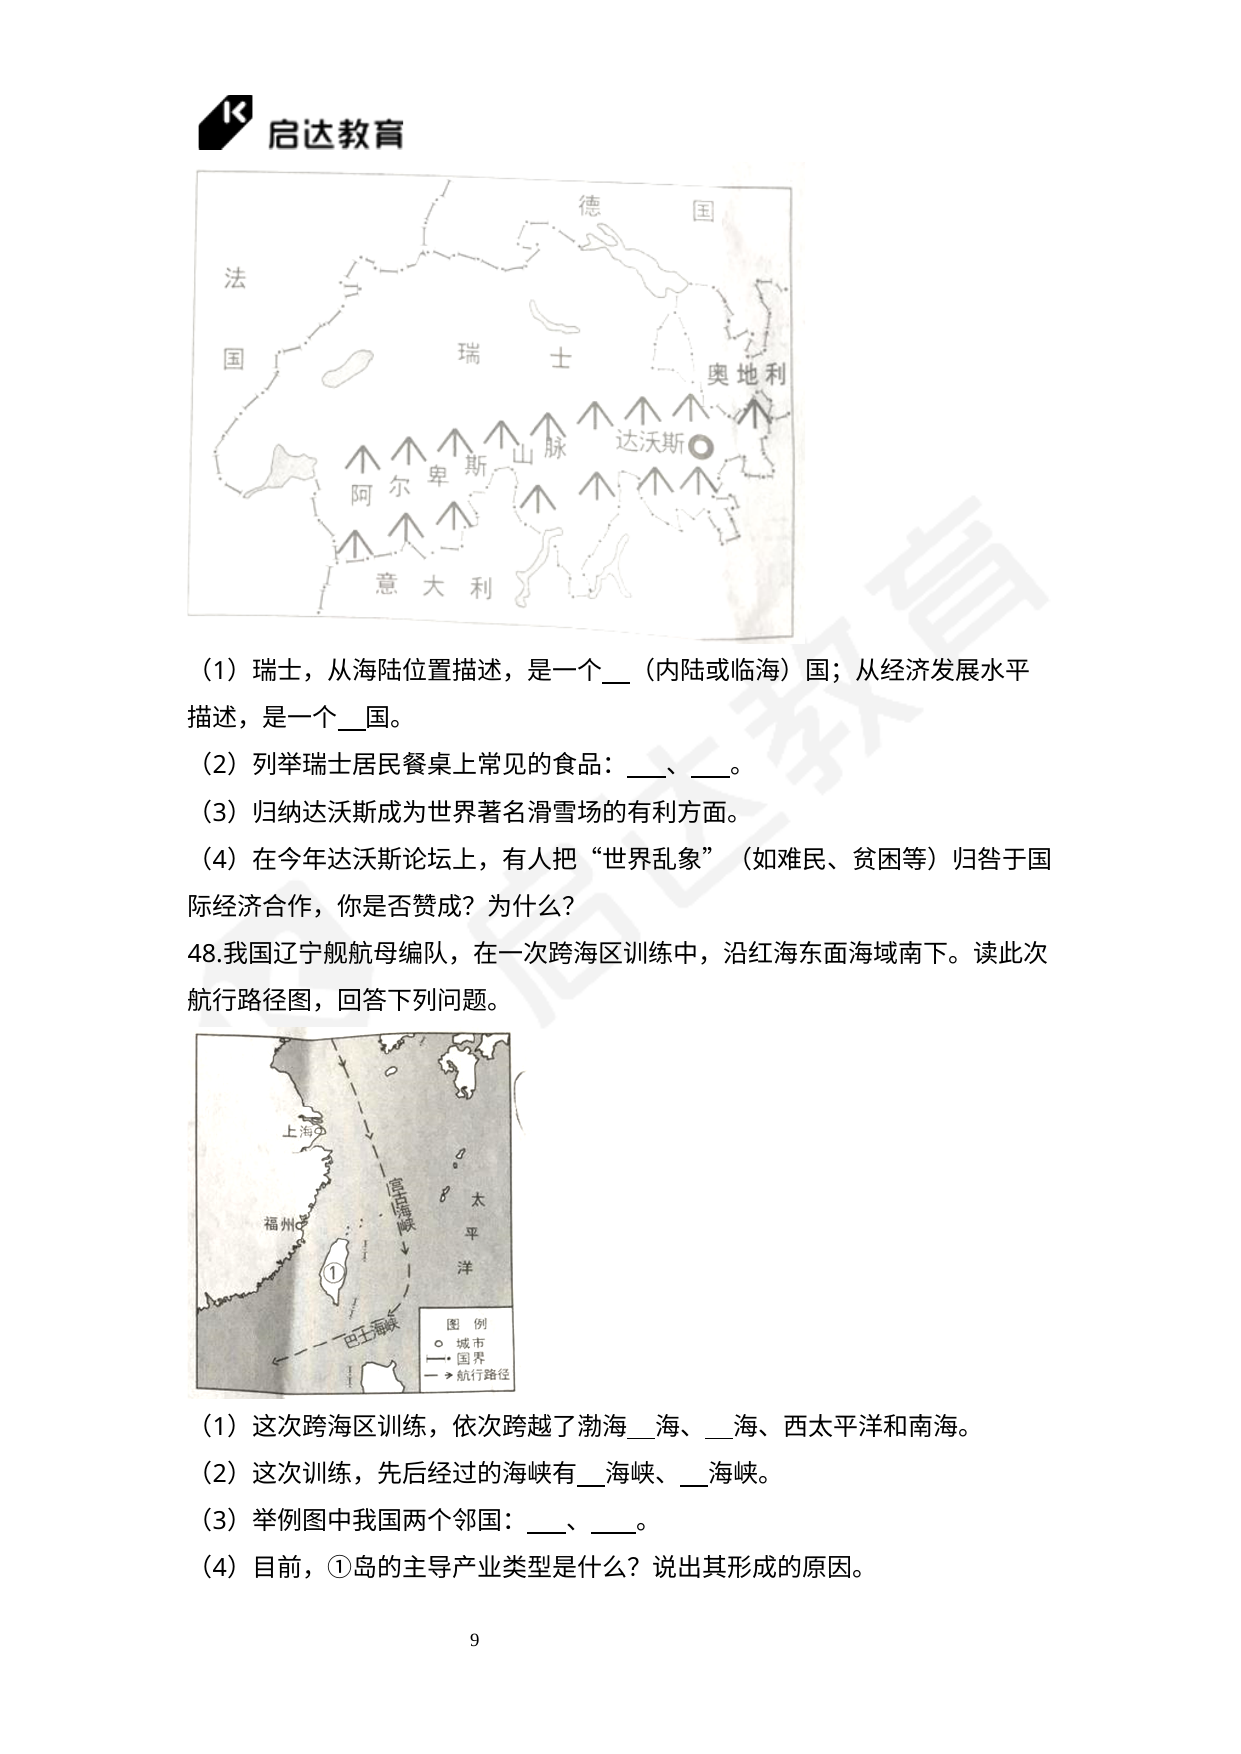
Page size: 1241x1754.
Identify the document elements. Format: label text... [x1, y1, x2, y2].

text （4）在今年达沃斯论坛上，有人把“世界乱象”（如难民、贫困等）归咎于国际经济合作，你是否赞成？为什么？ [187, 839, 1053, 922]
text （1）这次跨海区训练，依次跨越了渤海 海、 海、西太平洋和南海。 [187, 1407, 1053, 1443]
text （2）列举瑞士居民餐桌上常见的食品： 、 。 [187, 745, 1053, 781]
text 48.我国辽宁舰航母编队，在一次跨海区训练中，沿红海东面海域南下。读此次航行路径图，回答下列问题。 [187, 933, 1053, 1017]
text （4）目前，①岛的主导产业类型是什么？说出其形成的原因。 [187, 1548, 1053, 1584]
text （2）这次训练，先后经过的海峡有 海峡、 海峡。 [187, 1454, 1053, 1490]
picture [187, 1027, 532, 1399]
text （3）归纳达沃斯成为世界著名滑雪场的有利方面。 [187, 792, 1053, 828]
text （3）举例图中我国两个邻国： 、 。 [187, 1501, 1053, 1537]
text （1）瑞士，从海陆位置描述，是一个 （内陆或临海）国；从经济发展水平描述，是一个 国。 [187, 651, 1053, 734]
picture [198, 95, 404, 150]
picture [187, 162, 805, 644]
